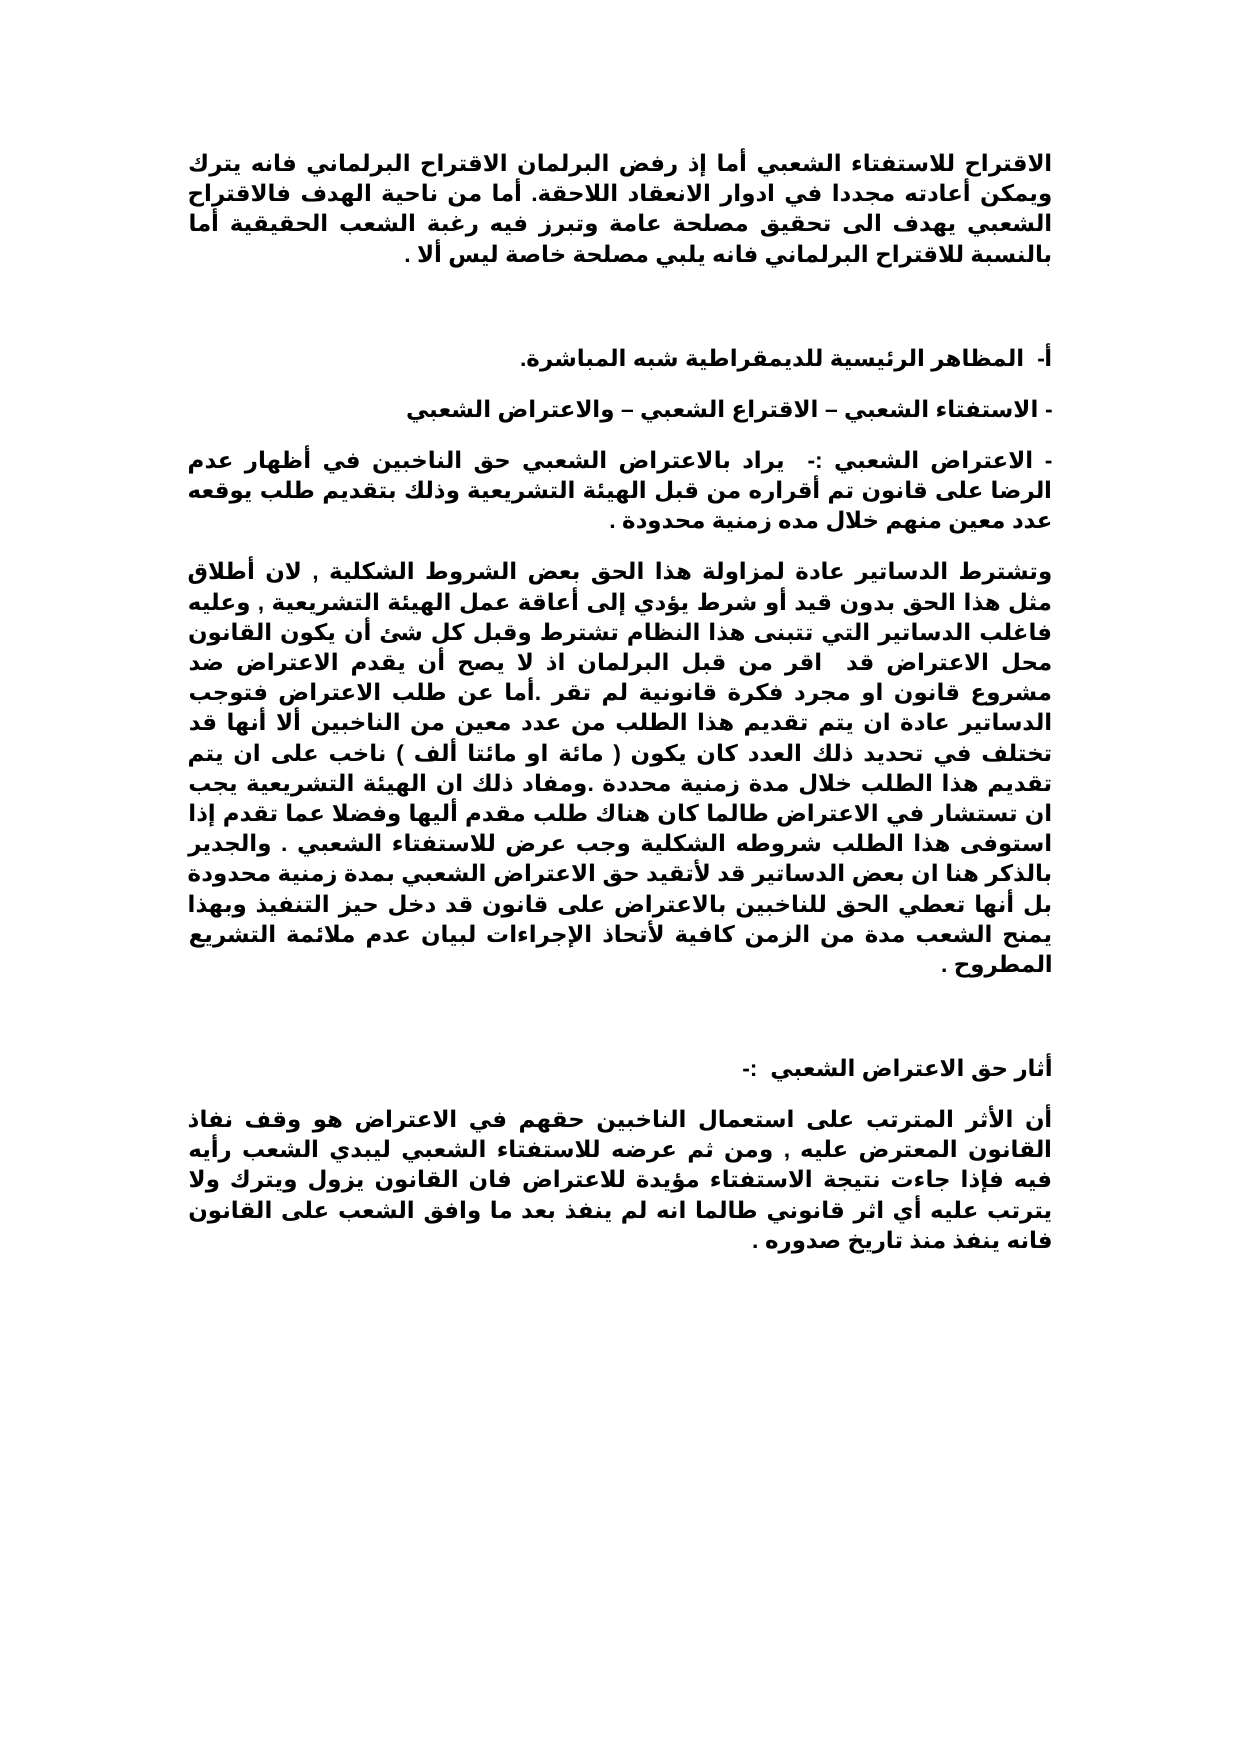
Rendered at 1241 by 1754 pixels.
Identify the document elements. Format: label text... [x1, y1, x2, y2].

text وتشترط الدساتير عادة لمزاولة هذا الحق بعض الشروط الشكلية , لان أطلاق مثل هذا الحق بدون قيد أو شرط يؤدي إلى أعاقة عمل الهيئة التشريعية , وعليه فاغلب الدساتير التي تتبنى هذا النظام تشترط وقبل كل شئ أن يكون القانون محل الاعتراض قد اقر من قبل البرلمان اذ لا يصح أن يقدم الاعتراض ضد مشروع قانون او مجرد فكرة قانونية لم تقر .أما عن طلب الاعتراض فتوجب الدساتير عادة ان يتم تقديم هذا الطلب من عدد معين من الناخبين ألا أنها قد تختلف في تحديد ذلك العدد كان يكون ( مائة او مائتا ألف ) ناخب على ان يتم تقديم هذا الطلب خلال مدة زمنية محددة .ومفاد ذلك ان الهيئة التشريعية يجب ان تستشار في الاعتراض طالما كان هناك طلب مقدم أليها وفضلا عما تقدم إذا استوفى هذا الطلب شروطه الشكلية وجب عرض للاستفتاء الشعبي . والجدير بالذكر هنا ان بعض الدساتير قد لأتقيد حق الاعتراض الشعبي بمدة زمنية محدودة بل أنها تعطي الحق للناخبين بالاعتراض على قانون قد دخل حيز التنفيذ وبهذا يمنح الشعب مدة من الزمن كافية لأتحاذ الإجراءات لبيان عدم ملائمة التشريع المطروح . [187, 558, 1053, 977]
text أن الأثر المترتب على استعمال الناخبين حقهم في الاعتراض هو وقف نفاذ القانون المعترض عليه , ومن ثم عرضه للاستفتاء الشعبي ليبدي الشعب رأيه فيه فإذا جاءت نتيجة الاستفتاء مؤيدة للاعتراض فان القانون يزول ويترك ولا يترتب عليه أي اثر قانوني طالما انه لم ينفذ بعد ما وافق الشعب على القانون فانه ينفذ منذ تاريخ صدوره . [187, 1106, 1053, 1253]
text - الاعتراض الشعبي :- يراد بالاعتراض الشعبي حق الناخبين في أظهار عدم الرضا على قانون تم أقراره من قبل الهيئة التشريعية وذلك بتقديم طلب يوقعه عدد معين منهم خلال مده زمنية محدودة . [187, 447, 1053, 533]
text - الاستفتاء الشعبي – الاقتراع الشعبي – والاعتراض الشعبي [187, 396, 1053, 422]
text أ- المظاهر الرئيسية للديمقراطية شبه المباشرة. [187, 345, 1053, 371]
text أثار حق الاعتراض الشعبي :- [187, 1055, 1053, 1081]
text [187, 150, 1053, 267]
